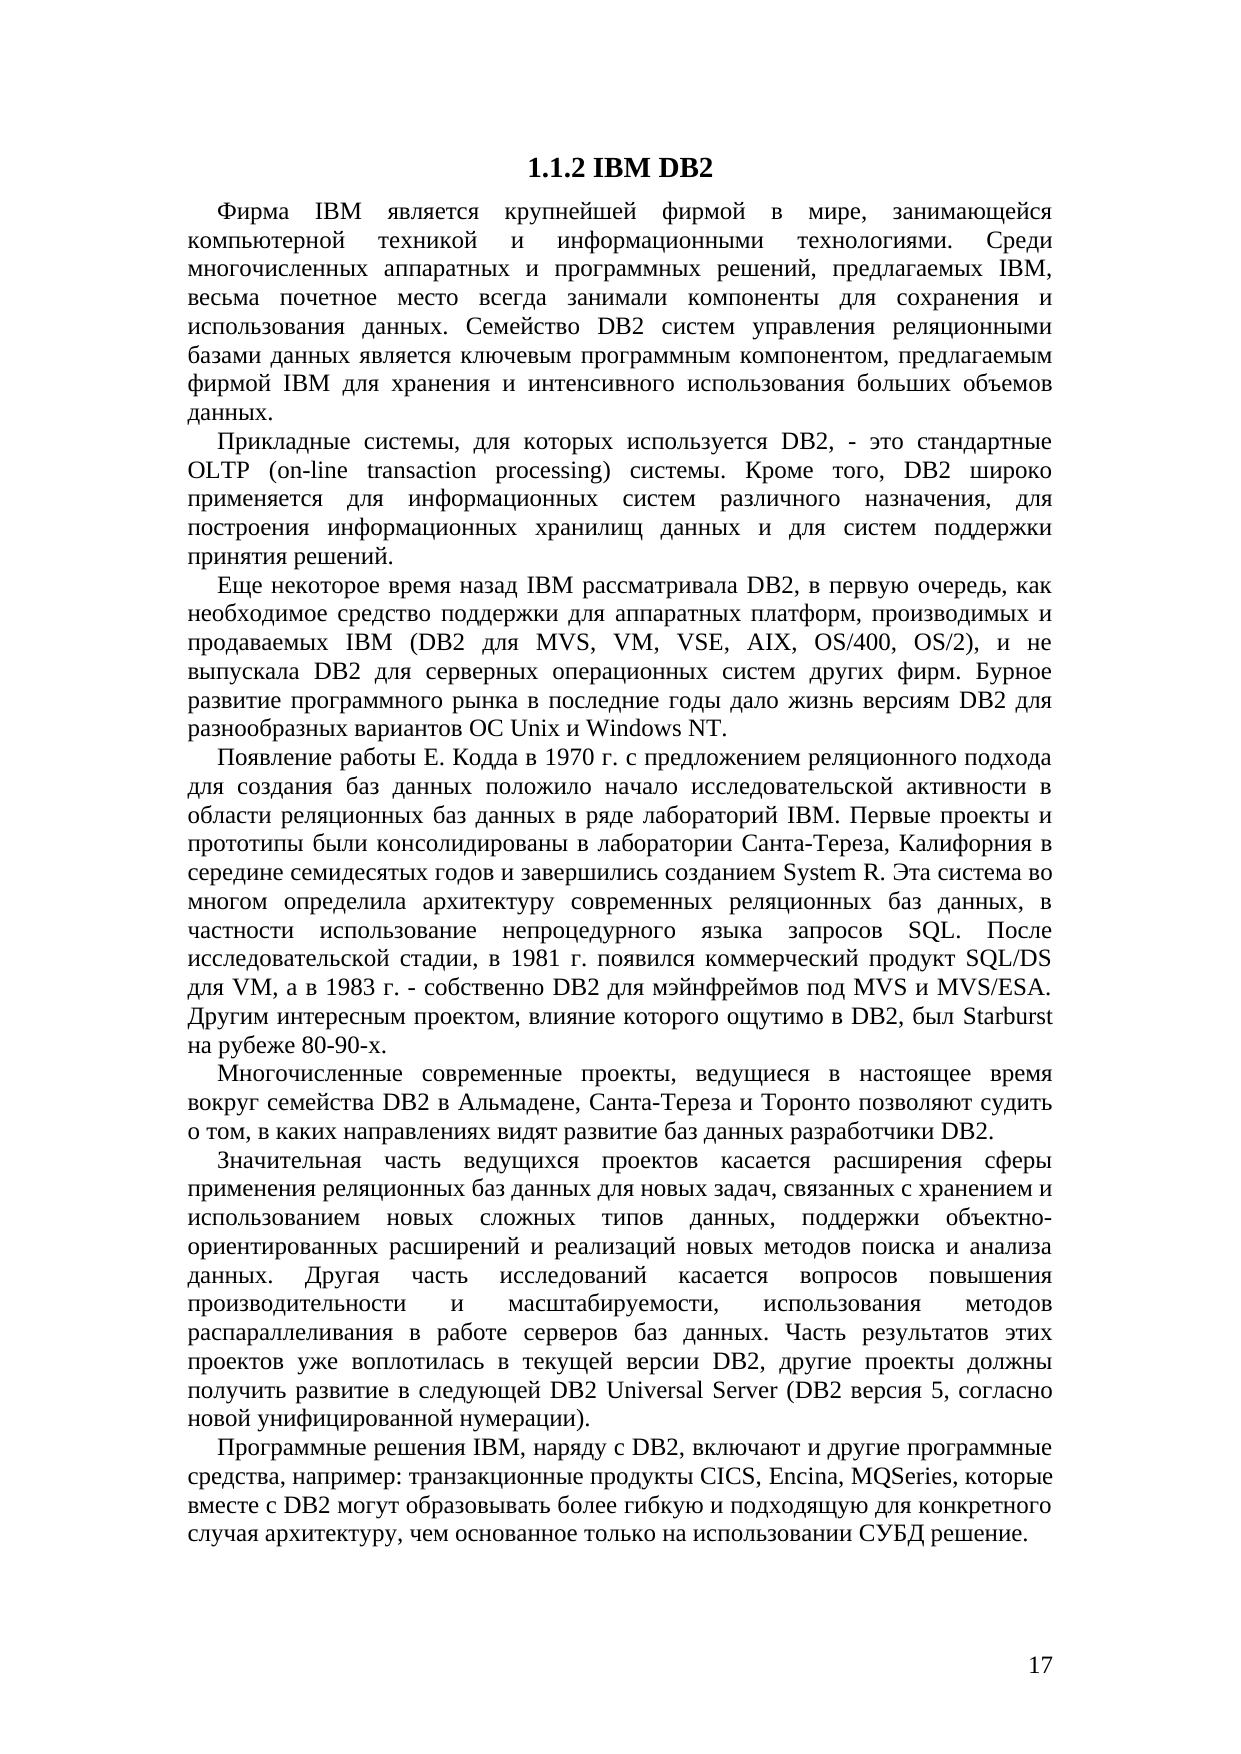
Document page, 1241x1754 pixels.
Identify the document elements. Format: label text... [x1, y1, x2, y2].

text Многочисленные современные проекты, ведущиеся в настоящее время вокруг семейства DB2 в Альмадене, Санта-Тереза и Торонто позволяют судить о том, в каких направлениях видят развитие баз данных разработчики DB2. [187, 1058, 1053, 1145]
subtitle 1.1.2 IBM DB2 [187, 150, 1053, 183]
text Фирма IBM является крупнейшей фирмой в мире, занимающейся компьютерной техникой и информационными технологиями. Среди многочисленных аппаратных и программных решений, предлагаемых IBM, весьма почетное место всегда занимали компоненты для сохранения и использования данных. Семейство DB2 систем управления реляционными базами данных является ключевым программным компонентом, предлагаемым фирмой IBM для хранения и интенсивного использования больших объемов данных. [187, 196, 1053, 426]
text Еще некоторое время назад IBM рассматривала DB2, в первую очередь, как необходимое средство поддержки для аппаратных платформ, производимых и продаваемых IBM (DB2 для MVS, VM, VSE, AIX, OS/400, OS/2), и не выпускала DB2 для серверных операционных систем других фирм. Бурное развитие программного рынка в последние годы дало жизнь версиям DB2 для разнообразных вариантов ОС Unix и Windows NT. [187, 570, 1053, 742]
text Программные решения IBM, наряду с DB2, включают и другие программные средства, например: транзакционные продукты CICS, Encina, MQSeries, которые вместе с DB2 могут образовывать более гибкую и подходящую для конкретного случая архитектуру, чем основанное только на использовании СУБД решение. [187, 1432, 1053, 1547]
text Значительная часть ведущихся проектов касается расширения сферы применения реляционных баз данных для новых задач, связанных с хранением и использованием новых сложных типов данных, поддержки объектно-ориентированных расширений и реализаций новых методов поиска и анализа данных. Другая часть исследований касается вопросов повышения производительности и масштабируемости, использования методов распараллеливания в работе серверов баз данных. Часть результатов этих проектов уже воплотилась в текущей версии DB2, другие проекты должны получить развитие в следующей DB2 Universal Server (DB2 версия 5, согласно новой унифицированной нумерации). [187, 1145, 1053, 1432]
text Прикладные системы, для которых используется DB2, - это стандартные OLTP (on-line transaction processing) системы. Кроме того, DB2 широко применяется для информационных систем различного назначения, для построения информационных хранилищ данных и для систем поддержки принятия решений. [187, 426, 1053, 570]
text Появление работы E. Кодда в 1970 г. с предложением реляционного подхода для создания баз данных положило начало исследовательской активности в области реляционных баз данных в ряде лабораторий IBM. Первые проекты и прототипы были консолидированы в лаборатории Санта-Тереза, Калифорния в середине семидесятых годов и завершились созданием System R. Эта система во многом определила архитектуру современных реляционных баз данных, в частности использование непроцедурного языка запросов SQL. После исследовательской стадии, в 1981 г. появился коммерческий продукт SQL/DS для VM, а в 1983 г. - собственно DB2 для мэйнфреймов под MVS и MVS/ESA. Другим интересным проектом, влияние которого ощутимо в DB2, был Starburst на рубеже 80-90-x. [187, 742, 1053, 1058]
